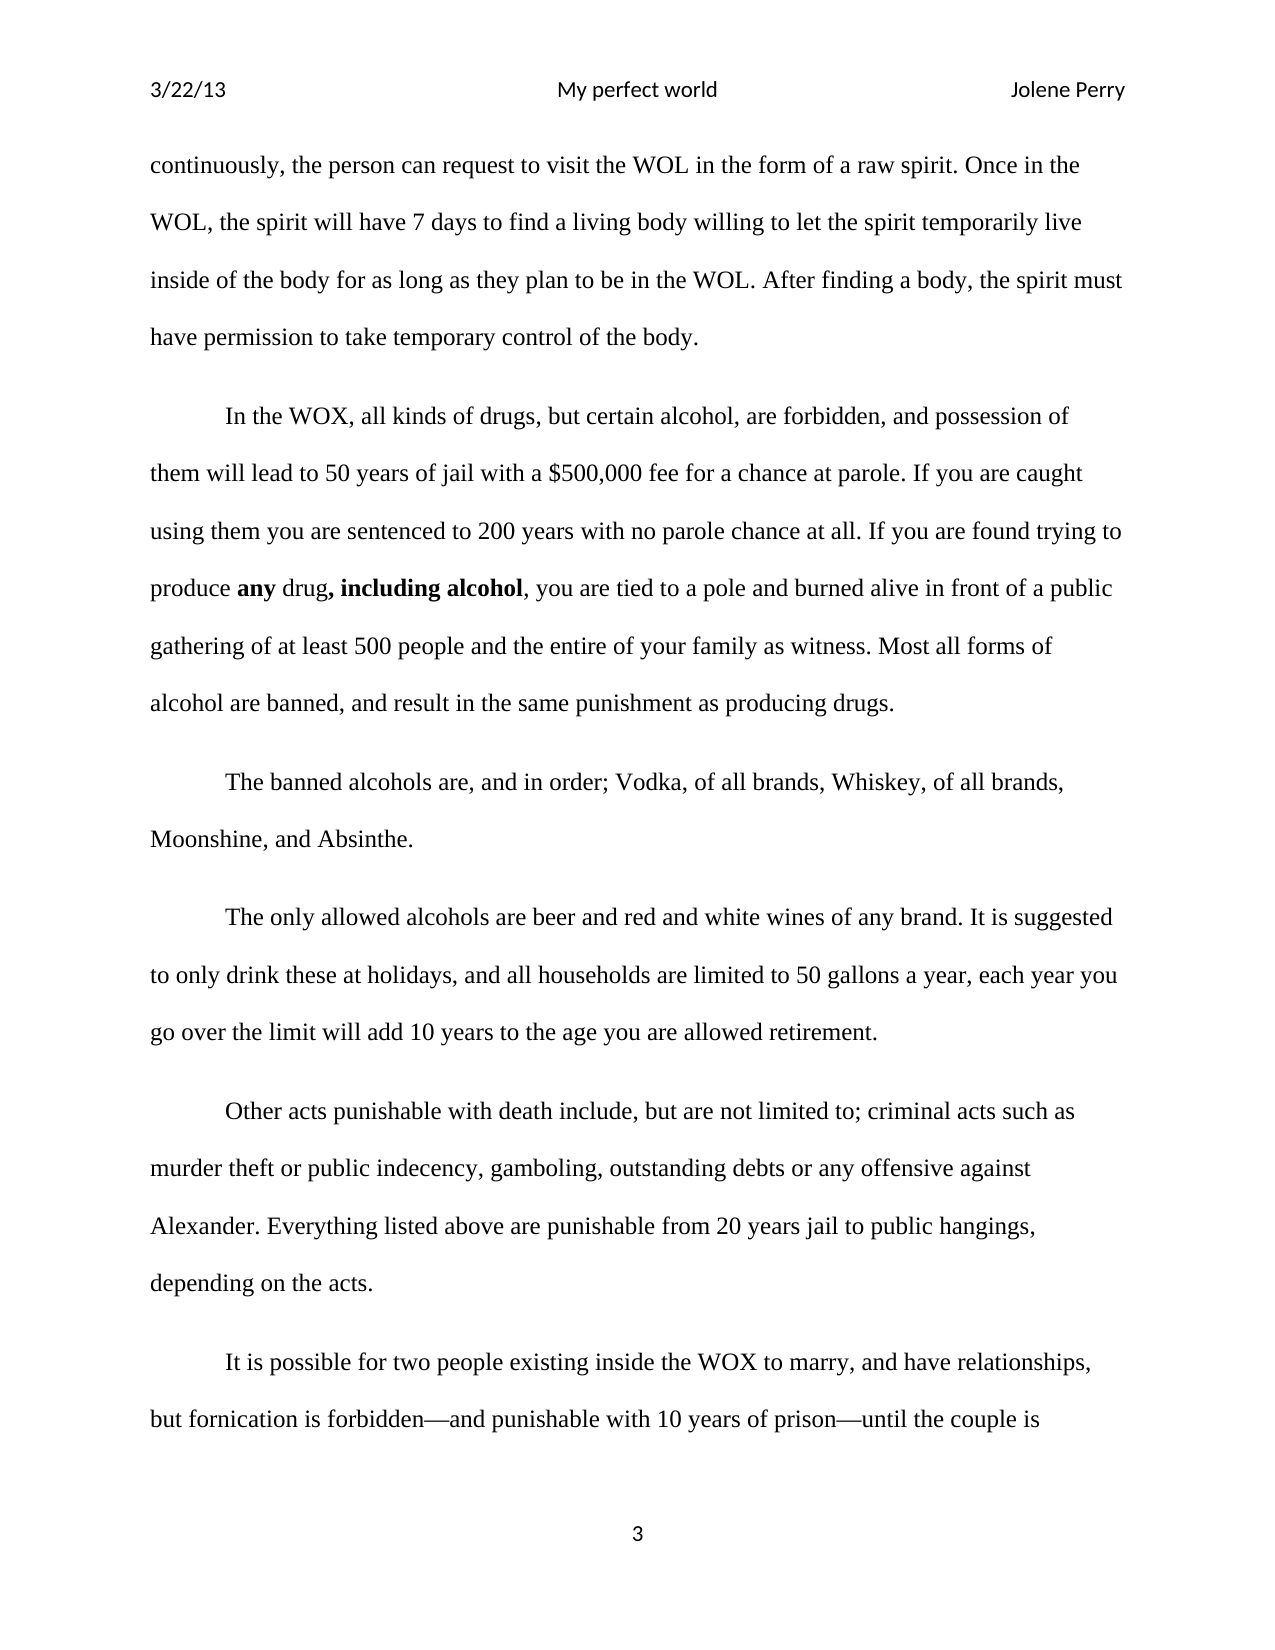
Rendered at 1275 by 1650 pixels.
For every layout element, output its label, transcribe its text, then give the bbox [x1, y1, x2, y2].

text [150, 1347, 1125, 1433]
text The banned alcohols are, and in order; Vodka, of all brands, Whiskey, of all brands, Moonshine, and Absinthe. [150, 767, 1125, 853]
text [150, 150, 1125, 351]
text Other acts punishable with death include, but are not limited to; criminal acts such as murder theft or public indecency, gamboling, outstanding debts or any offensive against Alexander. Everything listed above are punishable from 20 years jail to public hangings, depending on the acts. [150, 1096, 1125, 1297]
text The only allowed alcohols are beer and red and white wines of any brand. It is suggested to only drink these at holidays, and all households are limited to 50 gallons a year, each year you go over the limit will add 10 years to the age you are allowed retirement. [150, 902, 1125, 1046]
text In the WOX, all kinds of drugs, but certain alcohol, are forbidden, and possession of them will lead to 50 years of jail with a $500,000 fee for a chance at parole. If you are caught using them you are sentenced to 200 years with no parole chance at all. If you are found trying to produce any drug, including alcohol, you are tied to a pole and burned alive in front of a public gathering of at least 500 people and the entire of your family as witness. Most all forms of alcohol are banned, and result in the same punishment as producing drugs. [150, 401, 1125, 717]
